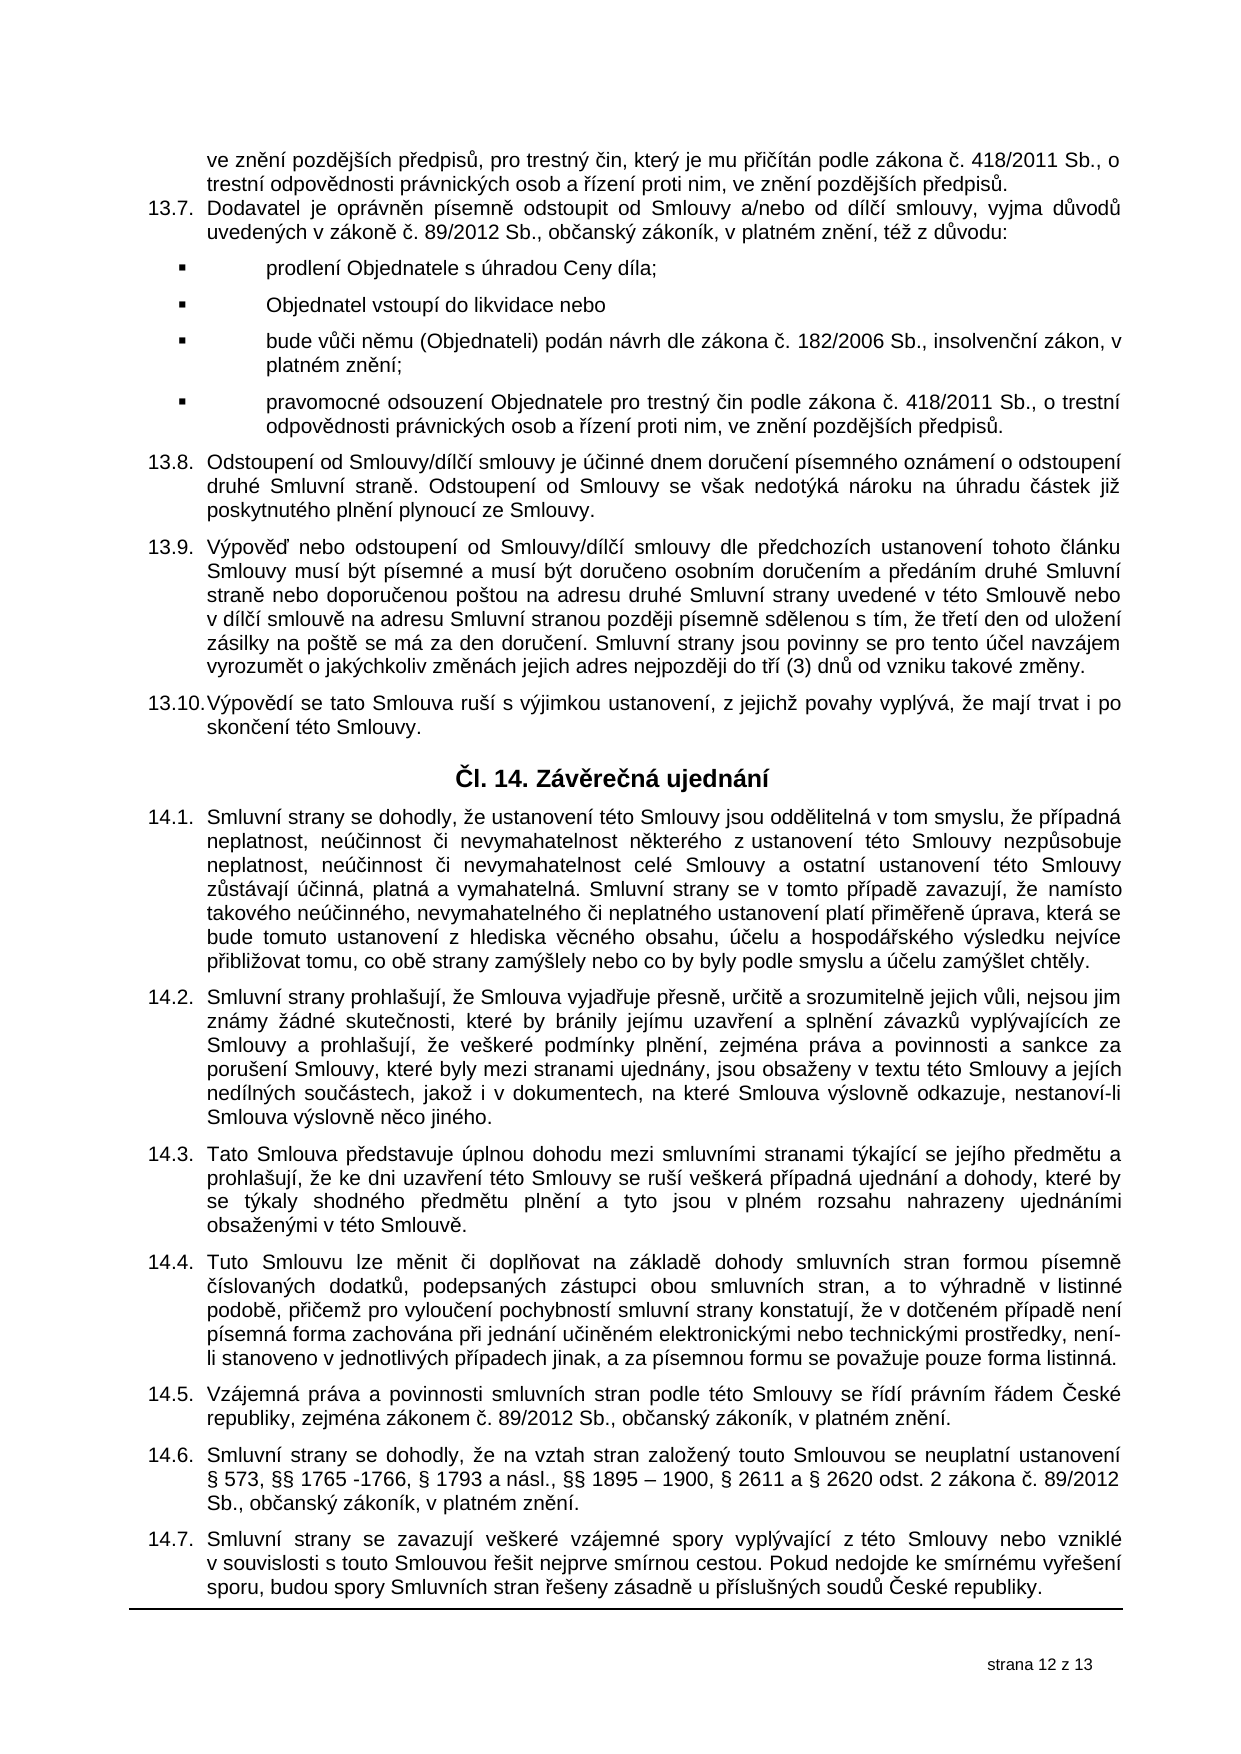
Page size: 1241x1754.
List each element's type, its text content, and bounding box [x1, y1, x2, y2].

text Tato Smlouva představuje úplnou dohodu mezi smluvními stranami týkající se jejího předmětu a prohlašují, že ke dni uzavření této Smlouvy se ruší veškerá případná ujednání a dohody, které by se týkaly shodného předmětu plnění a tyto jsou v plném rozsahu nahrazeny ujednáními obsaženými v této Smlouvě. [148, 1141, 1122, 1237]
text Vzájemná práva a povinnosti smluvních stran podle této Smlouvy se řídí právním řádem České republiky, zejména zákonem č. 89/2012 Sb., občanský zákoník, v platném znění. [148, 1382, 1122, 1430]
list pravomocné odsouzení Objednatele pro trestný čin podle zákona č. 418/2011 Sb., o trestní odpovědnosti právnických osob a řízení proti nim, ve znění pozdějších předpisů. [177, 389, 1122, 438]
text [148, 148, 1122, 196]
text Smluvní strany se dohodly, že na vztah stran založený touto Smlouvou se neuplatní ustanovení § 573, §§ 1765 -1766, § 1793 a násl., §§ 1895 – 1900, § 2611 a § 2620 odst. 2 zákona č. 89/2012 Sb., občanský zákoník, v platném znění. [148, 1442, 1122, 1514]
list Odstoupení od Smlouvy/dílčí smlouvy je účinné dnem doručení písemného oznámení o odstoupení druhé Smluvní straně. Odstoupení od Smlouvy se však nedotýká nároku na úhradu částek již poskytnutého plnění plynoucí ze Smlouvy. [148, 450, 1122, 522]
text Smluvní strany prohlašují, že Smlouva vyjadřuje přesně, určitě a srozumitelně jejich vůli, nejsou jim známy žádné skutečnosti, které by bránily jejímu uzavření a splnění závazků vyplývajících ze Smlouvy a prohlašují, že veškeré podmínky plnění, zejména práva a povinnosti a sankce za porušení Smlouvy, které byly mezi stranami ujednány, jsou obsaženy v textu této Smlouvy a jejích nedílných součástech, jakož i v dokumentech, na které Smlouva výslovně odkazuje, nestanoví-li Smlouva výslovně něco jiného. [148, 985, 1122, 1129]
text Tuto Smlouvu lze měnit či doplňovat na základě dohody smluvních stran formou písemně číslovaných dodatků, podepsaných zástupci obou smluvních stran, a to výhradně v listinné podobě, přičemž pro vyloučení pochybností smluvní strany konstatují, že v dotčeném případě není písemná forma zachována při jednání učiněném elektronickými nebo technickými prostředky, není-li stanoveno v jednotlivých případech jinak, a za písemnou formu se považuje pouze forma listinná. [148, 1250, 1122, 1369]
list Dodavatel je oprávněn písemně odstoupit od Smlouvy a/nebo od dílčí smlouvy, vyjma důvodů uvedených v zákoně č. 89/2012 Sb., občanský zákoník, v platném znění, též z důvodu: [148, 196, 1122, 243]
list Objednatel vstoupí do likvidace nebo [177, 292, 1122, 317]
list prodlení Objednatele s úhradou Ceny díla; [177, 256, 1122, 280]
text Smluvní strany se dohodly, že ustanovení této Smlouvy jsou oddělitelná v tom smyslu, že případná neplatnost, neúčinnost či nevymahatelnost některého z ustanovení této Smlouvy nezpůsobuje neplatnost, neúčinnost či nevymahatelnost celé Smlouvy a ostatní ustanovení této Smlouvy zůstávají účinná, platná a vymahatelná. Smluvní strany se v tomto případě zavazují, že namísto takového neúčinného, nevymahatelného či neplatného ustanovení platí přiměřeně úprava, která se bude tomuto ustanovení z hlediska věcného obsahu, účelu a hospodářského výsledku nejvíce přibližovat tomu, co obě strany zamýšlely nebo co by byly podle smyslu a účelu zamýšlet chtěly. [148, 805, 1122, 973]
text Závěrečná ujednání [102, 764, 1122, 792]
list Výpovědí se tato Smlouva ruší s výjimkou ustanovení, z jejichž povahy vyplývá, že mají trvat i po skončení této Smlouvy. [148, 691, 1122, 739]
text Smluvní strany se zavazují veškeré vzájemné spory vyplývající z této Smlouvy nebo vzniklé v souvislosti s touto Smlouvou řešit nejprve smírnou cestou. Pokud nedojde ke smírnému vyřešení sporu, budou spory Smluvních stran řešeny zásadně u příslušných soudů České republiky. [148, 1527, 1122, 1599]
list bude vůči němu (Objednateli) podán návrh dle zákona č. 182/2006 Sb., insolvenční zákon, v platném znění; [177, 329, 1122, 377]
list Výpověď nebo odstoupení od Smlouvy/dílčí smlouvy dle předchozích ustanovení tohoto článku Smlouvy musí být písemné a musí být doručeno osobním doručením a předáním druhé Smluvní straně nebo doporučenou poštou na adresu druhé Smluvní strany uvedené v této Smlouvě nebo v dílčí smlouvě na adresu Smluvní stranou později písemně sdělenou s tím, že třetí den od uložení zásilky na poště se má za den doručení. Smluvní strany jsou povinny se pro tento účel navzájem vyrozumět o jakýchkoliv změnách jejich adres nejpozději do tří (3) dnů od vzniku takové změny. [148, 534, 1122, 678]
